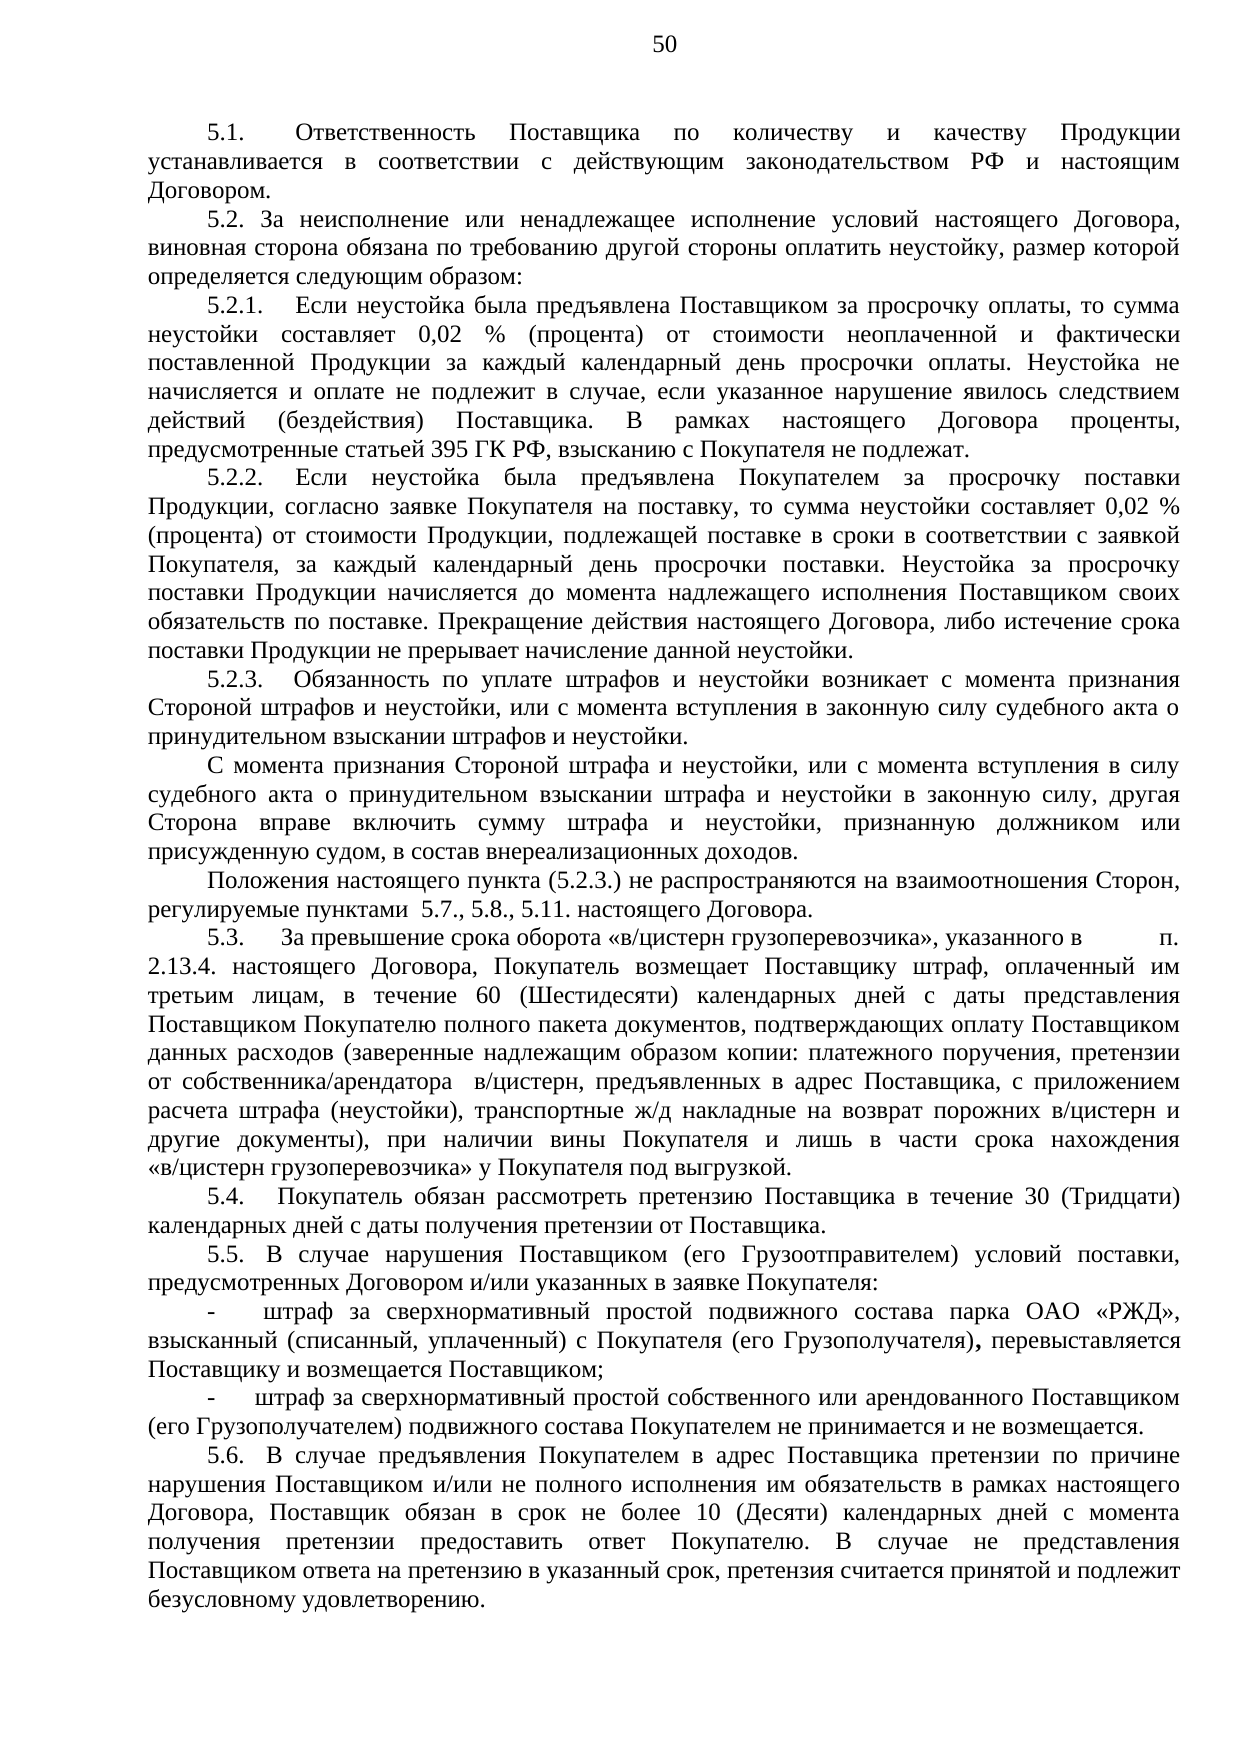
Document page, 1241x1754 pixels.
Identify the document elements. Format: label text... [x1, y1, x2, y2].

list В случае нарушения Поставщиком (его Грузоотправителем) условий поставки, предусмотренных Договором и/или указанных в заявке Покупателя: [148, 1239, 1181, 1296]
text - штраф за сверхнормативный простой подвижного состава парка ОАО «РЖД», взысканный (списанный, уплаченный) с Покупателя (его Грузополучателя), перевыставляется Поставщику и возмещается Поставщиком; [148, 1296, 1181, 1382]
list В случае предъявления Покупателем в адрес Поставщика претензии по причине нарушения Поставщиком и/или не полного исполнения им обязательств в рамках настоящего Договора, Поставщик обязан в срок не более 10 (Десяти) календарных дней с момента получения претензии предоставить ответ Покупателю. В случае не представления Поставщиком ответа на претензию в указанный срок, претензия считается принятой и подлежит безусловному удовлетворению. [148, 1440, 1181, 1612]
list Если неустойка была предъявлена Покупателем за просрочку поставки Продукции, согласно заявке Покупателя на поставку, то сумма неустойки составляет 0,02 % (процента) от стоимости Продукции, подлежащей поставке в сроки в соответствии с заявкой Покупателя, за каждый календарный день просрочки поставки. Неустойка за просрочку поставки Продукции начисляется до момента надлежащего исполнения Поставщиком своих обязательств по поставке. Прекращение действия настоящего Договора, либо истечение срока поставки Продукции не прерывает начисление данной неустойки. [148, 462, 1181, 664]
list Обязанность по уплате штрафов и неустойки возникает с момента признания Стороной штрафов и неустойки, или с момента вступления в законную силу судебного акта о принудительном взыскании штрафов и неустойки. [148, 664, 1181, 750]
list Если неустойка была предъявлена Поставщиком за просрочку оплаты, то сумма неустойки составляет 0,02 % (процента) от стоимости неоплаченной и фактически поставленной Продукции за каждый календарный день просрочки оплаты. Неустойка не начисляется и оплате не подлежит в случае, если указанное нарушение явилось следствием действий (бездействия) Поставщика. В рамках настоящего Договора проценты, предусмотренные статьей 395 ГК РФ, взысканию с Покупателя не подлежат. [148, 290, 1181, 462]
list Покупатель обязан рассмотреть претензию Поставщика в течение 30 (Тридцати) календарных дней с даты получения претензии от Поставщика. [148, 1181, 1181, 1239]
text Положения настоящего пункта (5.2.3.) не распространяются на взаимоотношения Сторон, регулируемые пунктами 5.7., 5.8., 5.11. настоящего Договора. [148, 865, 1181, 922]
list За превышение срока оборота «в/цистерн грузоперевозчика», указанного в п. 2.13.4. настоящего Договора, Покупатель возмещает Поставщику штраф, оплаченный им третьим лицам, в течение 60 (Шестидесяти) календарных дней с даты представления Поставщиком Покупателю полного пакета документов, подтверждающих оплату Поставщиком данных расходов (заверенные надлежащим образом копии: платежного поручения, претензии от собственника/арендатора в/цистерн, предъявленных в адрес Поставщика, с приложением расчета штрафа (неустойки), транспортные ж/д накладные на возврат порожних в/цистерн и другие документы), при наличии вины Покупателя и лишь в части срока нахождения «в/цистерн грузоперевозчика» у Покупателя под выгрузкой. [148, 922, 1181, 1181]
text - штраф за сверхнормативный простой собственного или арендованного Поставщиком (его Грузополучателем) подвижного состава Покупателем не принимается и не возмещается. [148, 1382, 1181, 1440]
text С момента признания Стороной штрафа и неустойки, или с момента вступления в силу судебного акта о принудительном взыскании штрафа и неустойки в законную силу, другая Сторона вправе включить сумму штрафа и неустойки, признанную должником или присужденную судом, в состав внереализационных доходов. [148, 750, 1181, 865]
list Ответственность Поставщика по количеству и качеству Продукции устанавливается в соответствии с действующим законодательством РФ и настоящим Договором. [148, 117, 1181, 204]
text 5.2. За неисполнение или ненадлежащее исполнение условий настоящего Договора, виновная сторона обязана по требованию другой стороны оплатить неустойку, размер которой определяется следующим образом: [148, 204, 1181, 290]
